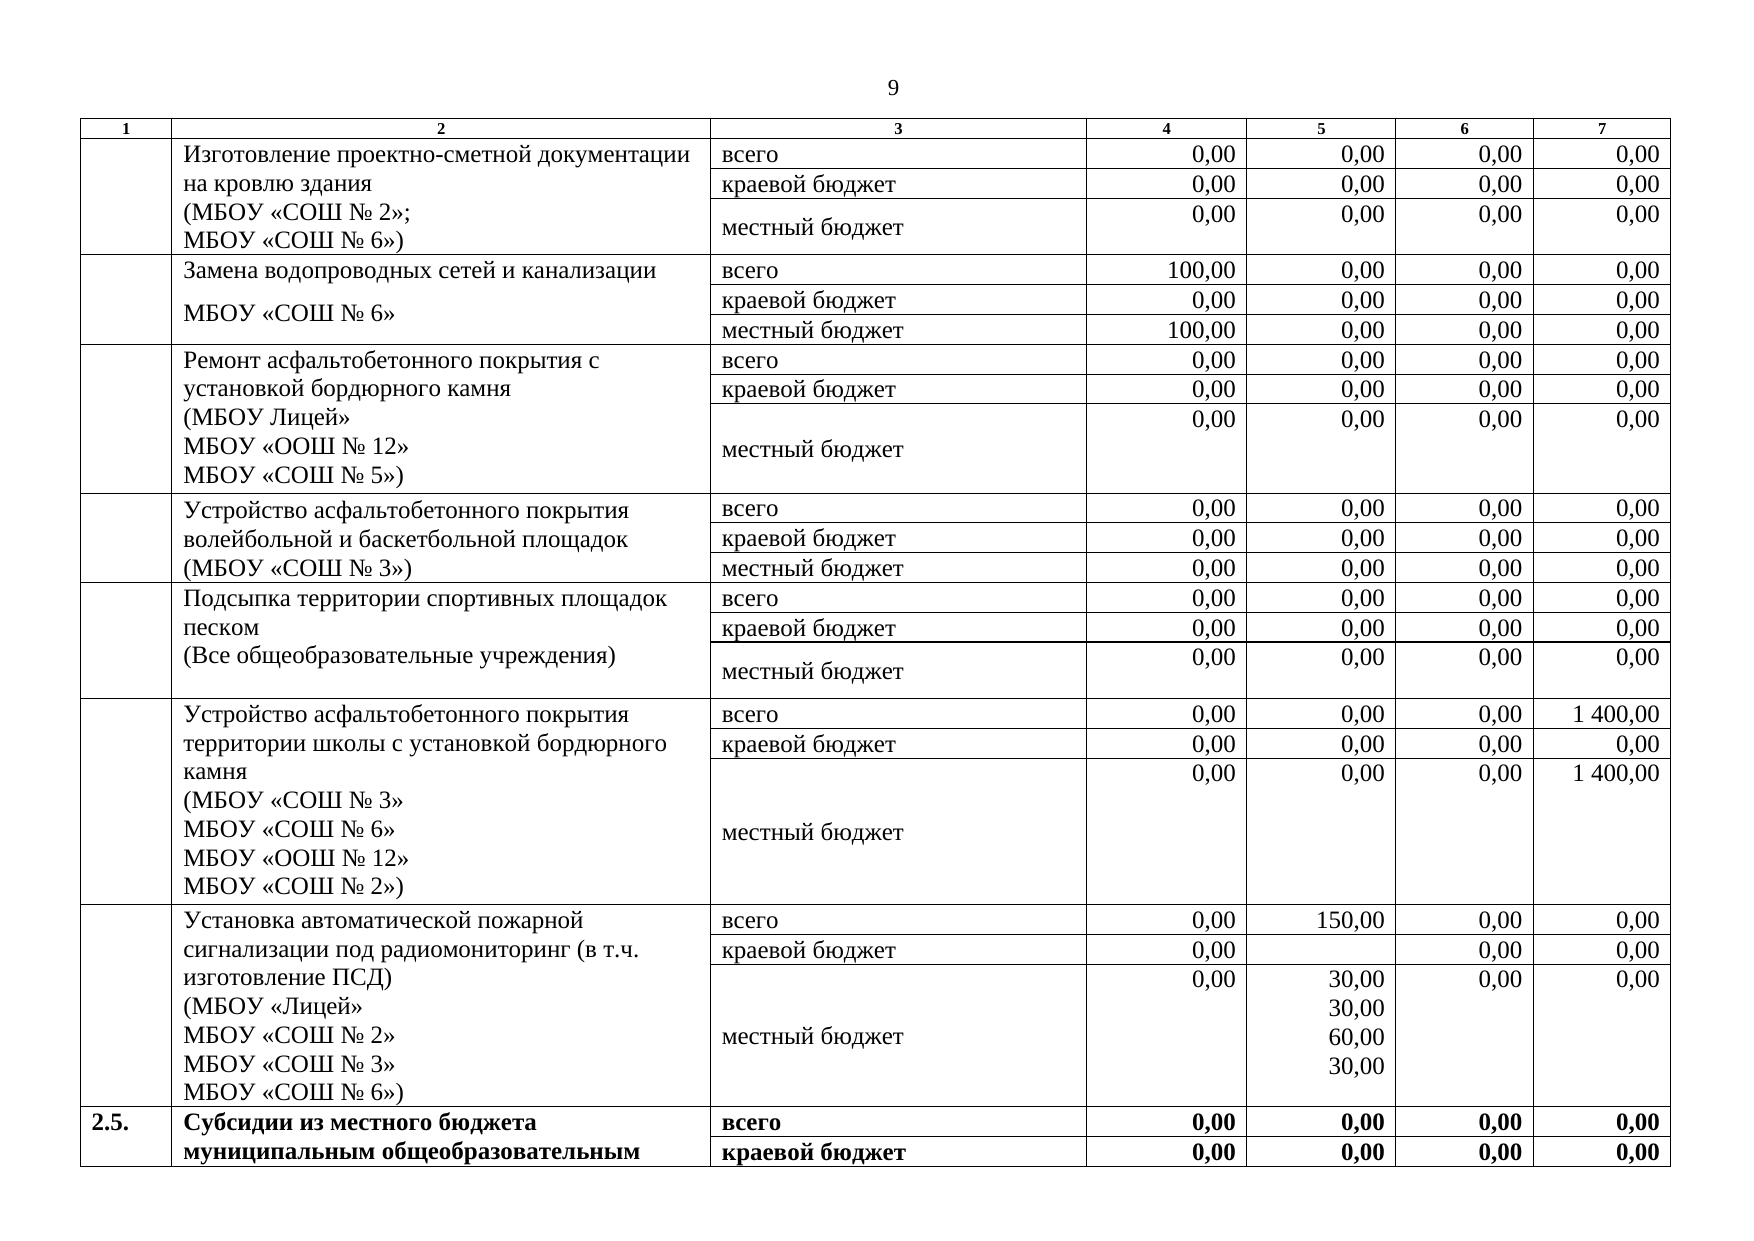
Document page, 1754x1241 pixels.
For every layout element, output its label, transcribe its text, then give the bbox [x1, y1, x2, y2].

table_cell [81, 345, 171, 492]
table_cell Ремонт асфальтобетонного покрытия с установкой бордюрного камня (МБОУ Лицей» МБОУ «ООШ № 12» МБОУ «СОШ № 5») [172, 345, 710, 492]
table_cell 0,00 [1396, 315, 1533, 344]
table_cell 0,00 [1247, 404, 1395, 492]
table_cell краевой бюджет [711, 935, 1086, 963]
table_cell всего [711, 1107, 1086, 1136]
table_cell краевой бюджет [711, 1137, 1086, 1166]
table_cell 0,00 [1534, 965, 1670, 1106]
table_cell Изготовление проектно-сметной документации на кровлю здания (МБОУ «СОШ № 2»; МБОУ «СОШ № 6») [172, 139, 710, 254]
table_cell 0,00 [1534, 729, 1670, 757]
table_cell 0,00 [1534, 523, 1670, 552]
table_cell 0,00 [1247, 553, 1395, 582]
table_cell 0,00 [1087, 905, 1246, 934]
table_cell 2.5. [81, 1107, 171, 1166]
table_cell 0,00 [1534, 285, 1670, 314]
table_cell [81, 255, 171, 344]
table_cell Замена водопроводных сетей и канализации МБОУ «СОШ № 6» [172, 255, 710, 344]
table_header 2 [172, 119, 710, 138]
table_cell 0,00 [1396, 345, 1533, 373]
table_cell 0,00 [1087, 523, 1246, 552]
table_cell 0,00 [1396, 494, 1533, 522]
table_cell 0,00 [1534, 169, 1670, 198]
table_cell [1247, 935, 1395, 963]
table_cell 0,00 [1534, 315, 1670, 344]
table_cell 0,00 [1396, 699, 1533, 728]
table_cell 0,00 [1087, 285, 1246, 314]
table_cell 0,00 [1534, 375, 1670, 403]
table_cell 100,00 [1087, 255, 1246, 284]
table_cell 0,00 [1087, 345, 1246, 373]
table_cell 0,00 [1247, 315, 1395, 344]
table_header 4 [1087, 119, 1246, 138]
table_cell 0,00 [1396, 905, 1533, 934]
table_cell 0,00 [1396, 375, 1533, 403]
table_cell 0,00 [1247, 345, 1395, 373]
table_cell 0,00 [1087, 965, 1246, 1106]
table_cell 0,00 [1396, 613, 1533, 641]
table_cell [81, 494, 171, 582]
table_cell 0,00 [1534, 1107, 1670, 1136]
table_cell 0,00 [1534, 935, 1670, 963]
table_cell 0,00 [1534, 905, 1670, 934]
table_cell 0,00 [1396, 1137, 1533, 1166]
table_cell 0,00 [1396, 523, 1533, 552]
table_cell 0,00 [1087, 553, 1246, 582]
table_cell 0,00 [1396, 255, 1533, 284]
table_cell 0,00 [1087, 935, 1246, 963]
table_cell 0,00 [1087, 583, 1246, 612]
table_cell всего [711, 345, 1086, 373]
table_cell 0,00 [1534, 345, 1670, 373]
table_cell 0,00 [1247, 583, 1395, 612]
table_cell 0,00 [1087, 613, 1246, 641]
table_cell [81, 699, 171, 904]
table_cell 0,00 [1534, 643, 1670, 698]
table_cell 0,00 [1247, 729, 1395, 757]
table_cell 0,00 [1087, 494, 1246, 522]
table_cell 0,00 [1396, 643, 1533, 698]
table_cell краевой бюджет [711, 613, 1086, 641]
table_cell 1 400,00 [1534, 759, 1670, 904]
table_cell 0,00 [1396, 729, 1533, 757]
table_cell 0,00 [1247, 643, 1395, 698]
table_cell 0,00 [1396, 935, 1533, 963]
table_cell всего [711, 583, 1086, 612]
table_cell 0,00 [1247, 199, 1395, 254]
table_header 1 [81, 119, 171, 138]
table_cell [81, 583, 171, 698]
table_cell 0,00 [1396, 404, 1533, 492]
table_cell 0,00 [1247, 494, 1395, 522]
table_cell 0,00 [1247, 523, 1395, 552]
table_cell 0,00 [1396, 553, 1533, 582]
table_cell краевой бюджет [711, 729, 1086, 757]
table_cell 0,00 [1396, 139, 1533, 168]
table_cell 0,00 [1247, 285, 1395, 314]
table_cell 0,00 [1087, 169, 1246, 198]
table_cell местный бюджет [711, 759, 1086, 904]
table_cell 0,00 [1396, 965, 1533, 1106]
table_header 7 [1534, 119, 1670, 138]
table_cell краевой бюджет [711, 169, 1086, 198]
table_cell 0,00 [1247, 255, 1395, 284]
table_cell местный бюджет [711, 643, 1086, 698]
table_cell 0,00 [1534, 613, 1670, 641]
table_cell 0,00 [1534, 404, 1670, 492]
table_cell 100,00 [1087, 315, 1246, 344]
table_cell 0,00 [1396, 199, 1533, 254]
table_cell 0,00 [1396, 583, 1533, 612]
table_cell 0,00 [1396, 759, 1533, 904]
table_cell краевой бюджет [711, 375, 1086, 403]
table_cell местный бюджет [711, 315, 1086, 344]
table_cell Устройство асфальтобетонного покрытия волейбольной и баскетбольной площадок (МБОУ «СОШ № 3») [172, 494, 710, 582]
table_cell 0,00 [1247, 759, 1395, 904]
table_cell местный бюджет [711, 199, 1086, 254]
table_cell всего [711, 905, 1086, 934]
table_cell 0,00 [1396, 169, 1533, 198]
table_cell 0,00 [1247, 1107, 1395, 1136]
table_cell 0,00 [1396, 285, 1533, 314]
table_cell 0,00 [1396, 1107, 1533, 1136]
table_cell 0,00 [1087, 139, 1246, 168]
table_cell 0,00 [1247, 1137, 1395, 1166]
table_cell 0,00 [1534, 139, 1670, 168]
table_header 3 [711, 119, 1086, 138]
table_cell 30,00 30,00 60,00 30,00 [1247, 965, 1395, 1106]
table_cell 0,00 [1534, 583, 1670, 612]
table_cell 1 400,00 [1534, 699, 1670, 728]
table_cell 0,00 [1534, 553, 1670, 582]
table_cell 150,00 [1247, 905, 1395, 934]
table_cell всего [711, 255, 1086, 284]
table_cell 0,00 [1087, 1107, 1246, 1136]
table_cell 0,00 [1087, 404, 1246, 492]
table_cell местный бюджет [711, 553, 1086, 582]
table_cell 0,00 [1087, 199, 1246, 254]
table_cell 0,00 [1087, 699, 1246, 728]
table_cell 0,00 [1247, 613, 1395, 641]
table_cell краевой бюджет [711, 285, 1086, 314]
table_header 6 [1396, 119, 1533, 138]
table_cell Устройство асфальтобетонного покрытия территории школы с установкой бордюрного камня (МБОУ «СОШ № 3» МБОУ «СОШ № 6» МБОУ «ООШ № 12» МБОУ «СОШ № 2») [172, 699, 710, 904]
table_cell 0,00 [1087, 643, 1246, 698]
table_cell Субсидии из местного бюджета муниципальным общеобразовательным учреждениям Дальнереченского городского округа на модернизацию технологического оборудования школьных столовых [172, 1107, 710, 1166]
table_cell 0,00 [1247, 699, 1395, 728]
table_cell 0,00 [1534, 199, 1670, 254]
table_cell местный бюджет [711, 965, 1086, 1106]
table_cell [81, 139, 171, 254]
table_cell [81, 905, 171, 1106]
table_cell 0,00 [1247, 375, 1395, 403]
table_cell 0,00 [1534, 1137, 1670, 1166]
table_cell 0,00 [1247, 139, 1395, 168]
table_header 5 [1247, 119, 1395, 138]
table_cell 0,00 [1087, 375, 1246, 403]
table_cell местный бюджет [711, 404, 1086, 492]
table_cell краевой бюджет [711, 523, 1086, 552]
table_cell Установка автоматической пожарной сигнализации под радиомониторинг (в т.ч. изготовление ПСД) (МБОУ «Лицей» МБОУ «СОШ № 2» МБОУ «СОШ № 3» МБОУ «СОШ № 6») [172, 905, 710, 1106]
table_cell всего [711, 139, 1086, 168]
table_cell 0,00 [1087, 759, 1246, 904]
table_cell 0,00 [1247, 169, 1395, 198]
table_cell 0,00 [1534, 494, 1670, 522]
table_cell Подсыпка территории спортивных площадок песком (Все общеобразовательные учреждения) [172, 583, 710, 698]
table_cell 0,00 [1087, 1137, 1246, 1166]
table_cell 0,00 [1087, 729, 1246, 757]
table_cell 0,00 [1534, 255, 1670, 284]
table_cell всего [711, 494, 1086, 522]
table_cell всего [711, 699, 1086, 728]
